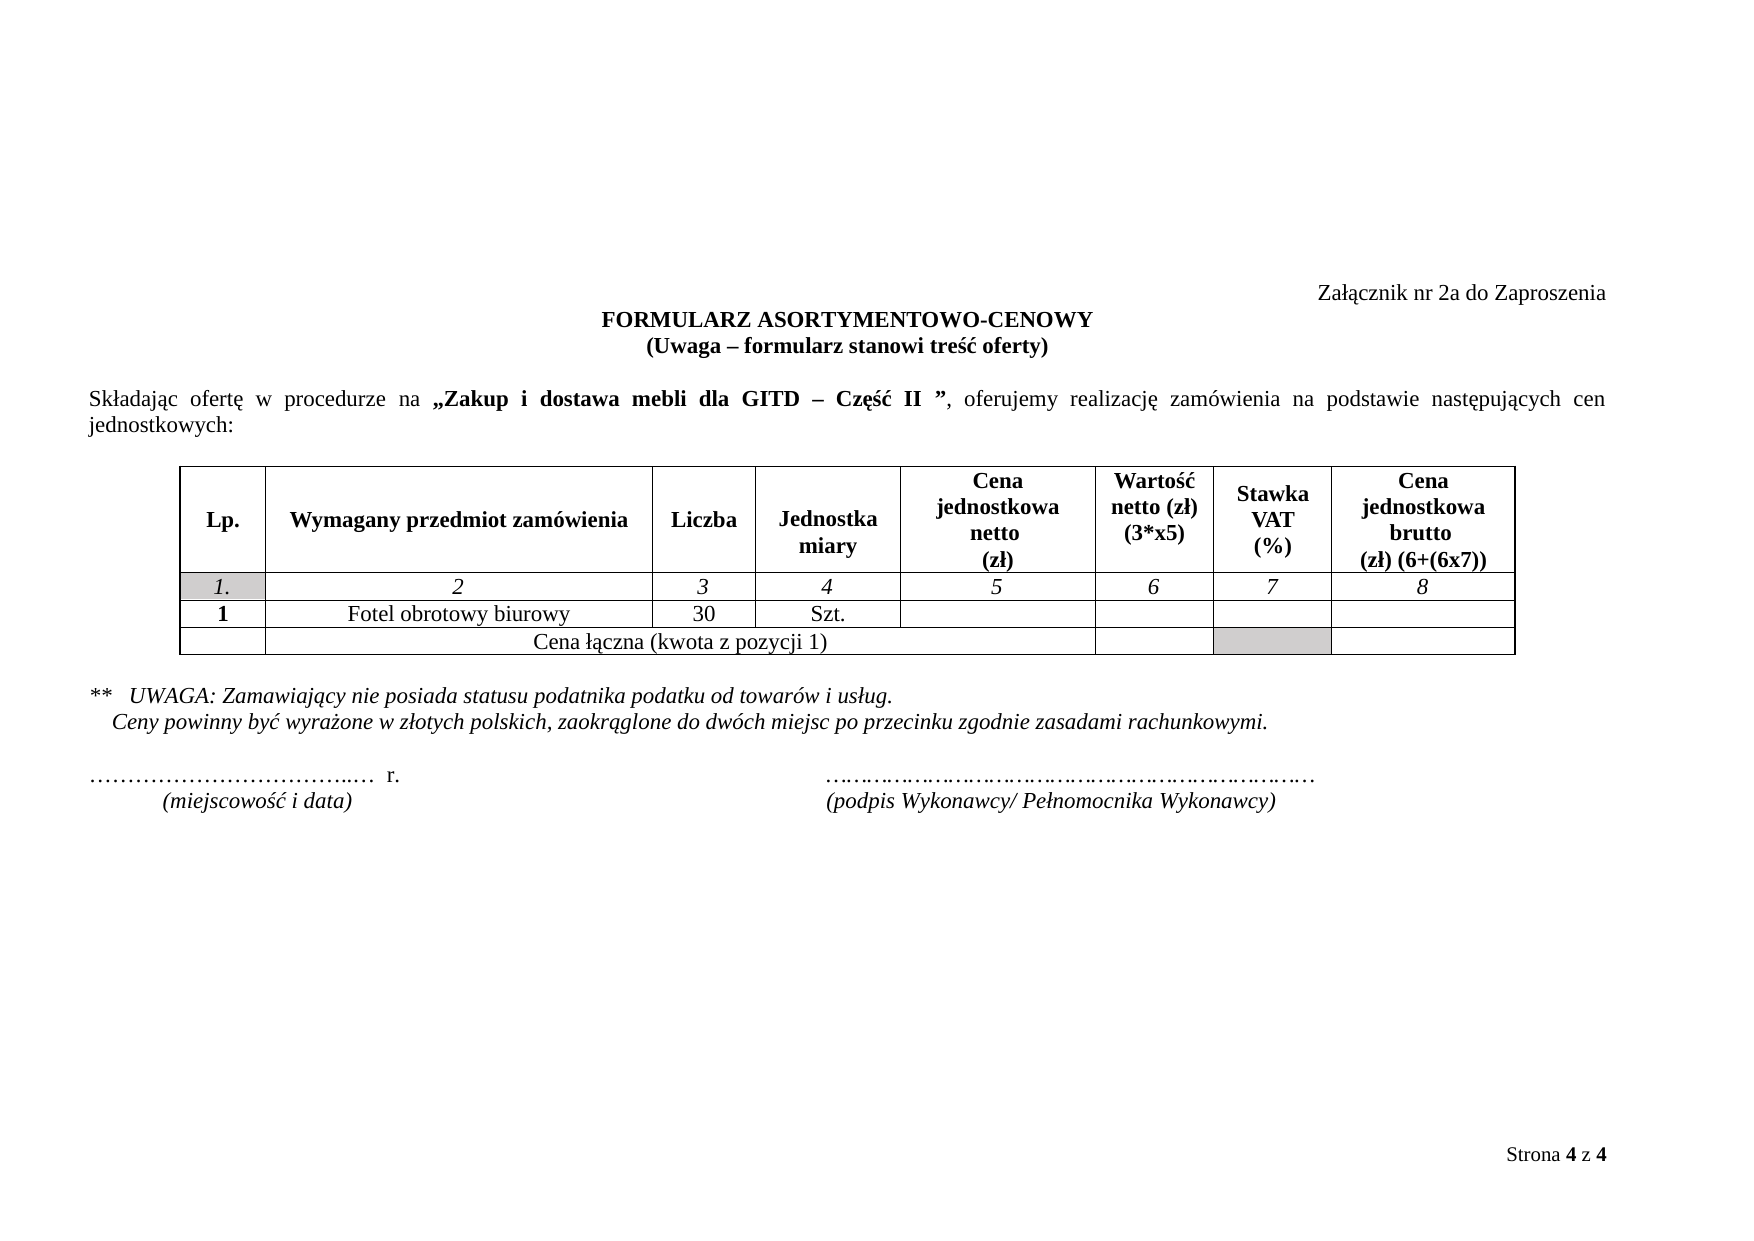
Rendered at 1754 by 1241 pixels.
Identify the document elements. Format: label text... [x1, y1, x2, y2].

text (miejscowość i data) (podpis Wykonawcy/ Pełnomocnika Wykonawcy) [89, 787, 1606, 813]
table_header Liczba [653, 467, 755, 572]
table_cell [1096, 601, 1213, 627]
table_header Jednostka miary [756, 467, 900, 572]
table_header Cena jednostkowa brutto (zł) (6+(6x7)) [1332, 467, 1514, 572]
table_cell [1214, 601, 1331, 627]
table_cell 4 [756, 573, 900, 599]
text Ceny powinny być wyrażone w złotych polskich, zaokrąglone do dwóch miejsc po przecinku zgodnie zasadami rachunkowymi. [89, 708, 1606, 734]
table_cell [1096, 628, 1213, 654]
table_cell [1214, 628, 1331, 654]
table_cell Cena łączna (kwota z pozycji 1) [266, 628, 1095, 654]
table_cell 8 [1332, 573, 1514, 599]
table_cell 6 [1096, 573, 1213, 599]
table_cell [1332, 628, 1514, 654]
table_cell 7 [1214, 573, 1331, 599]
table_cell Fotel obrotowy biurowy [266, 601, 652, 627]
table_header Stawka VAT (%) [1214, 467, 1331, 572]
table_cell 5 [901, 573, 1095, 599]
table_cell [1332, 601, 1514, 627]
table_header Cena jednostkowa netto (zł) [901, 467, 1095, 572]
text ** UWAGA: Zamawiający nie posiada statusu podatnika podatku od towarów i usług. [89, 682, 1606, 708]
table_cell 3 [653, 573, 755, 599]
table_header Lp. [181, 467, 265, 572]
table_cell [901, 601, 1095, 627]
table_cell [181, 628, 265, 654]
text ……………………………..… r. ……………………………………………………………… [89, 761, 1606, 787]
table_header Wartość netto (zł) (3*x5) [1096, 467, 1213, 572]
table_cell Szt. [756, 601, 900, 627]
table_cell 1. [181, 573, 265, 599]
table_cell 2 [266, 573, 652, 599]
text Składając ofertę w procedurze na „Zakup i dostawa mebli dla GITD – Część II ”, oferujemy realizację zamówienia na podstawie następujących cen jednostkowych: [89, 385, 1606, 438]
text FORMULARZ ASORTYMENTOWO-CENOWY [89, 306, 1606, 332]
text (Uwaga – formularz stanowi treść oferty) [89, 332, 1606, 358]
text Załącznik nr 2a do Zaproszenia [89, 279, 1606, 306]
table_cell 1 [181, 601, 265, 627]
table_header Wymagany przedmiot zamówienia [266, 467, 652, 572]
table_cell 30 [653, 601, 755, 627]
